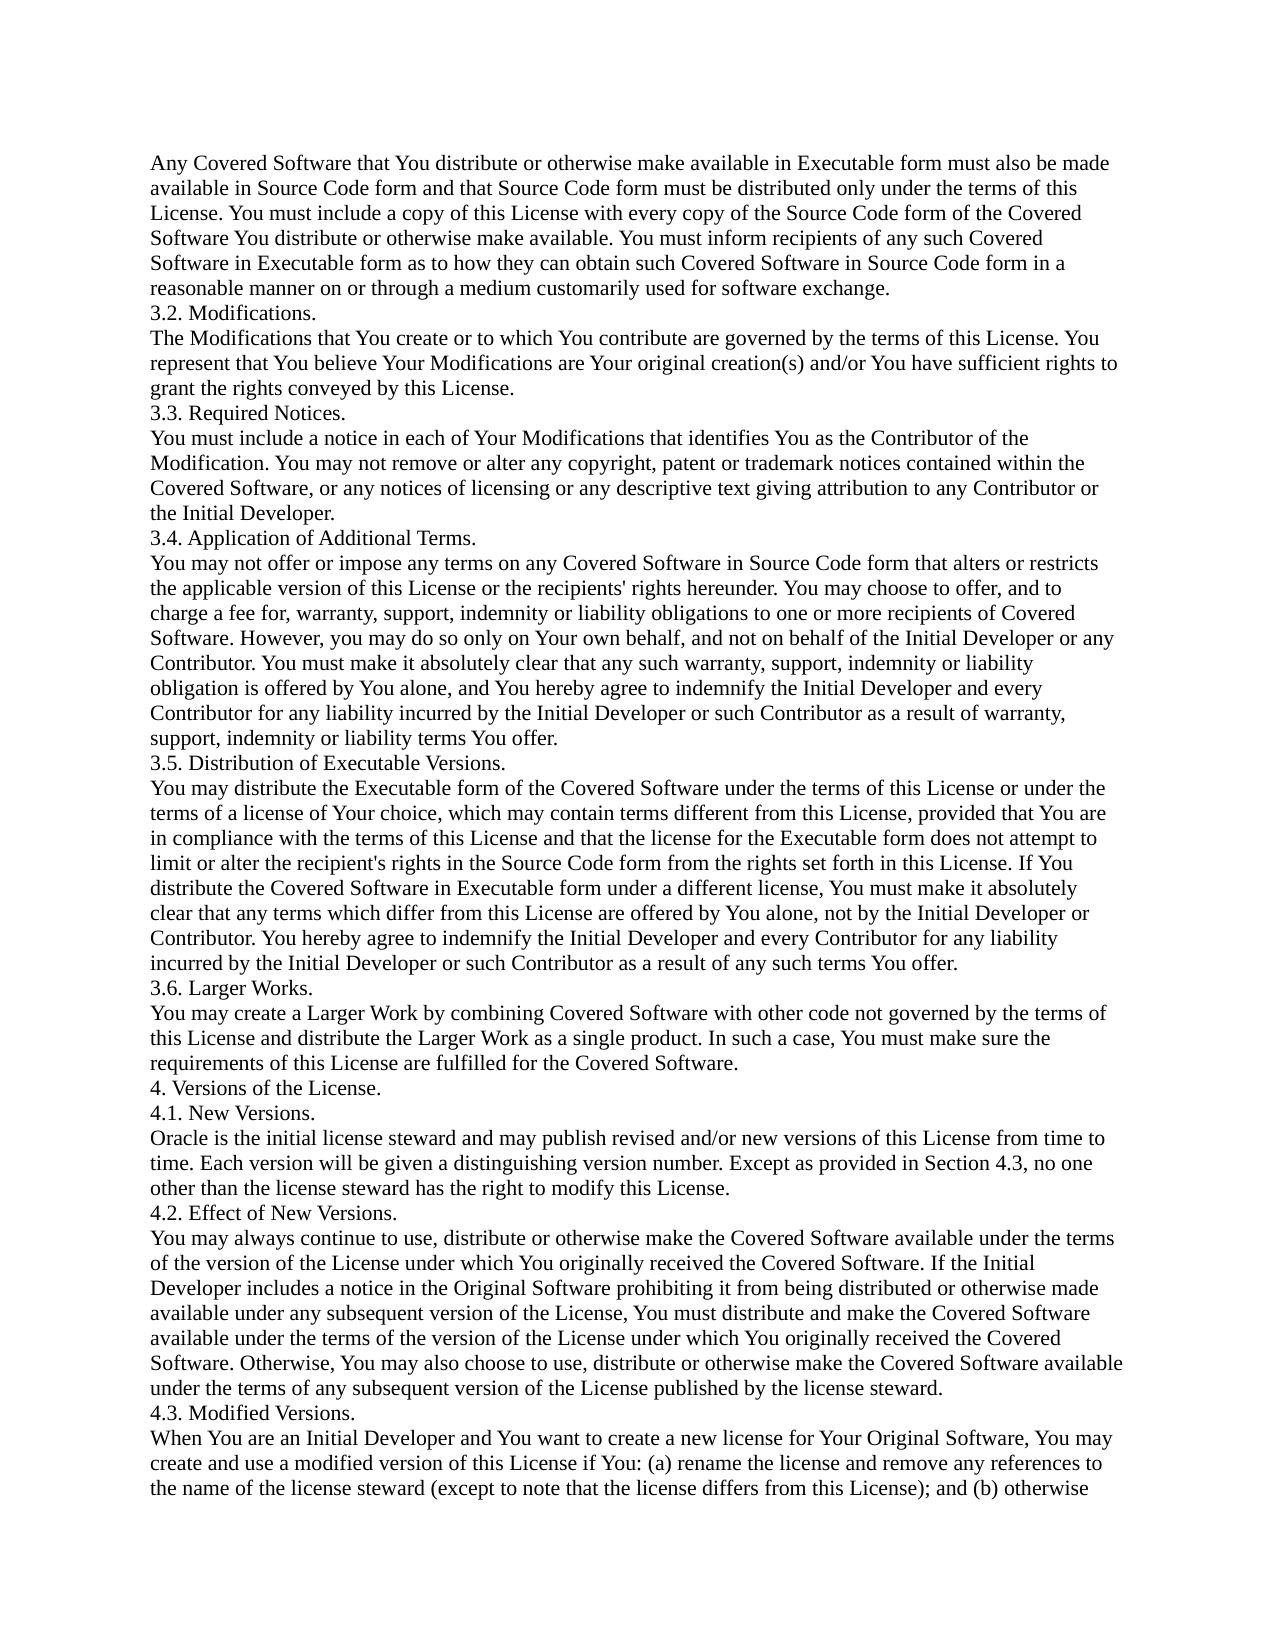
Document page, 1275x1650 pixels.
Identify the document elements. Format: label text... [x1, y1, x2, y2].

text 4. Versions of the License. [150, 1075, 1125, 1100]
text Oracle is the initial license steward and may publish revised and/or new versions of this License from time to time. Each version will be given a distinguishing version number. Except as provided in Section 4.3, no one other than the license steward has the right to modify this License. [150, 1125, 1125, 1200]
text You may create a Larger Work by combining Covered Software with other code not governed by the terms of this License and distribute the Larger Work as a single product. In such a case, You must make sure the requirements of this License are fulfilled for the Covered Software. [150, 1000, 1125, 1075]
text 3.2. Modifications. [150, 300, 1125, 325]
text 4.2. Effect of New Versions. [150, 1200, 1125, 1225]
text You may always continue to use, distribute or otherwise make the Covered Software available under the terms of the version of the License under which You originally received the Covered Software. If the Initial Developer includes a notice in the Original Software prohibiting it from being distributed or otherwise made available under any subsequent version of the License, You must distribute and make the Covered Software available under the terms of the version of the License under which You originally received the Covered Software. Otherwise, You may also choose to use, distribute or otherwise make the Covered Software available under the terms of any subsequent version of the License published by the license steward. [150, 1225, 1125, 1400]
text 3.5. Distribution of Executable Versions. [150, 750, 1125, 775]
text 4.1. New Versions. [150, 1100, 1125, 1125]
text You must include a notice in each of Your Modifications that identifies You as the Contributor of the Modification. You may not remove or alter any copyright, patent or trademark notices contained within the Covered Software, or any notices of licensing or any descriptive text giving attribution to any Contributor or the Initial Developer. [150, 425, 1125, 525]
text You may distribute the Executable form of the Covered Software under the terms of this License or under the terms of a license of Your choice, which may contain terms different from this License, provided that You are in compliance with the terms of this License and that the license for the Executable form does not attempt to limit or alter the recipient's rights in the Source Code form from the rights set forth in this License. If You distribute the Covered Software in Executable form under a different license, You must make it absolutely clear that any terms which differ from this License are offered by You alone, not by the Initial Developer or Contributor. You hereby agree to indemnify the Initial Developer and every Contributor for any liability incurred by the Initial Developer or such Contributor as a result of any such terms You offer. [150, 775, 1125, 975]
text 4.3. Modified Versions. [150, 1400, 1125, 1425]
text 3.4. Application of Additional Terms. [150, 525, 1125, 550]
text 3.3. Required Notices. [150, 400, 1125, 425]
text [150, 1425, 1125, 1500]
text You may not offer or impose any terms on any Covered Software in Source Code form that alters or restricts the applicable version of this License or the recipients' rights hereunder. You may choose to offer, and to charge a fee for, warranty, support, indemnity or liability obligations to one or more recipients of Covered Software. However, you may do so only on Your own behalf, and not on behalf of the Initial Developer or any Contributor. You must make it absolutely clear that any such warranty, support, indemnity or liability obligation is offered by You alone, and You hereby agree to indemnify the Initial Developer and every Contributor for any liability incurred by the Initial Developer or such Contributor as a result of warranty, support, indemnity or liability terms You offer. [150, 550, 1125, 750]
text Any Covered Software that You distribute or otherwise make available in Executable form must also be made available in Source Code form and that Source Code form must be distributed only under the terms of this License. You must include a copy of this License with every copy of the Source Code form of the Covered Software You distribute or otherwise make available. You must inform recipients of any such Covered Software in Executable form as to how they can obtain such Covered Software in Source Code form in a reasonable manner on or through a medium customarily used for software exchange. [150, 150, 1125, 300]
text The Modifications that You create or to which You contribute are governed by the terms of this License. You represent that You believe Your Modifications are Your original creation(s) and/or You have sufficient rights to grant the rights conveyed by this License. [150, 325, 1125, 400]
text 3.6. Larger Works. [150, 975, 1125, 1000]
